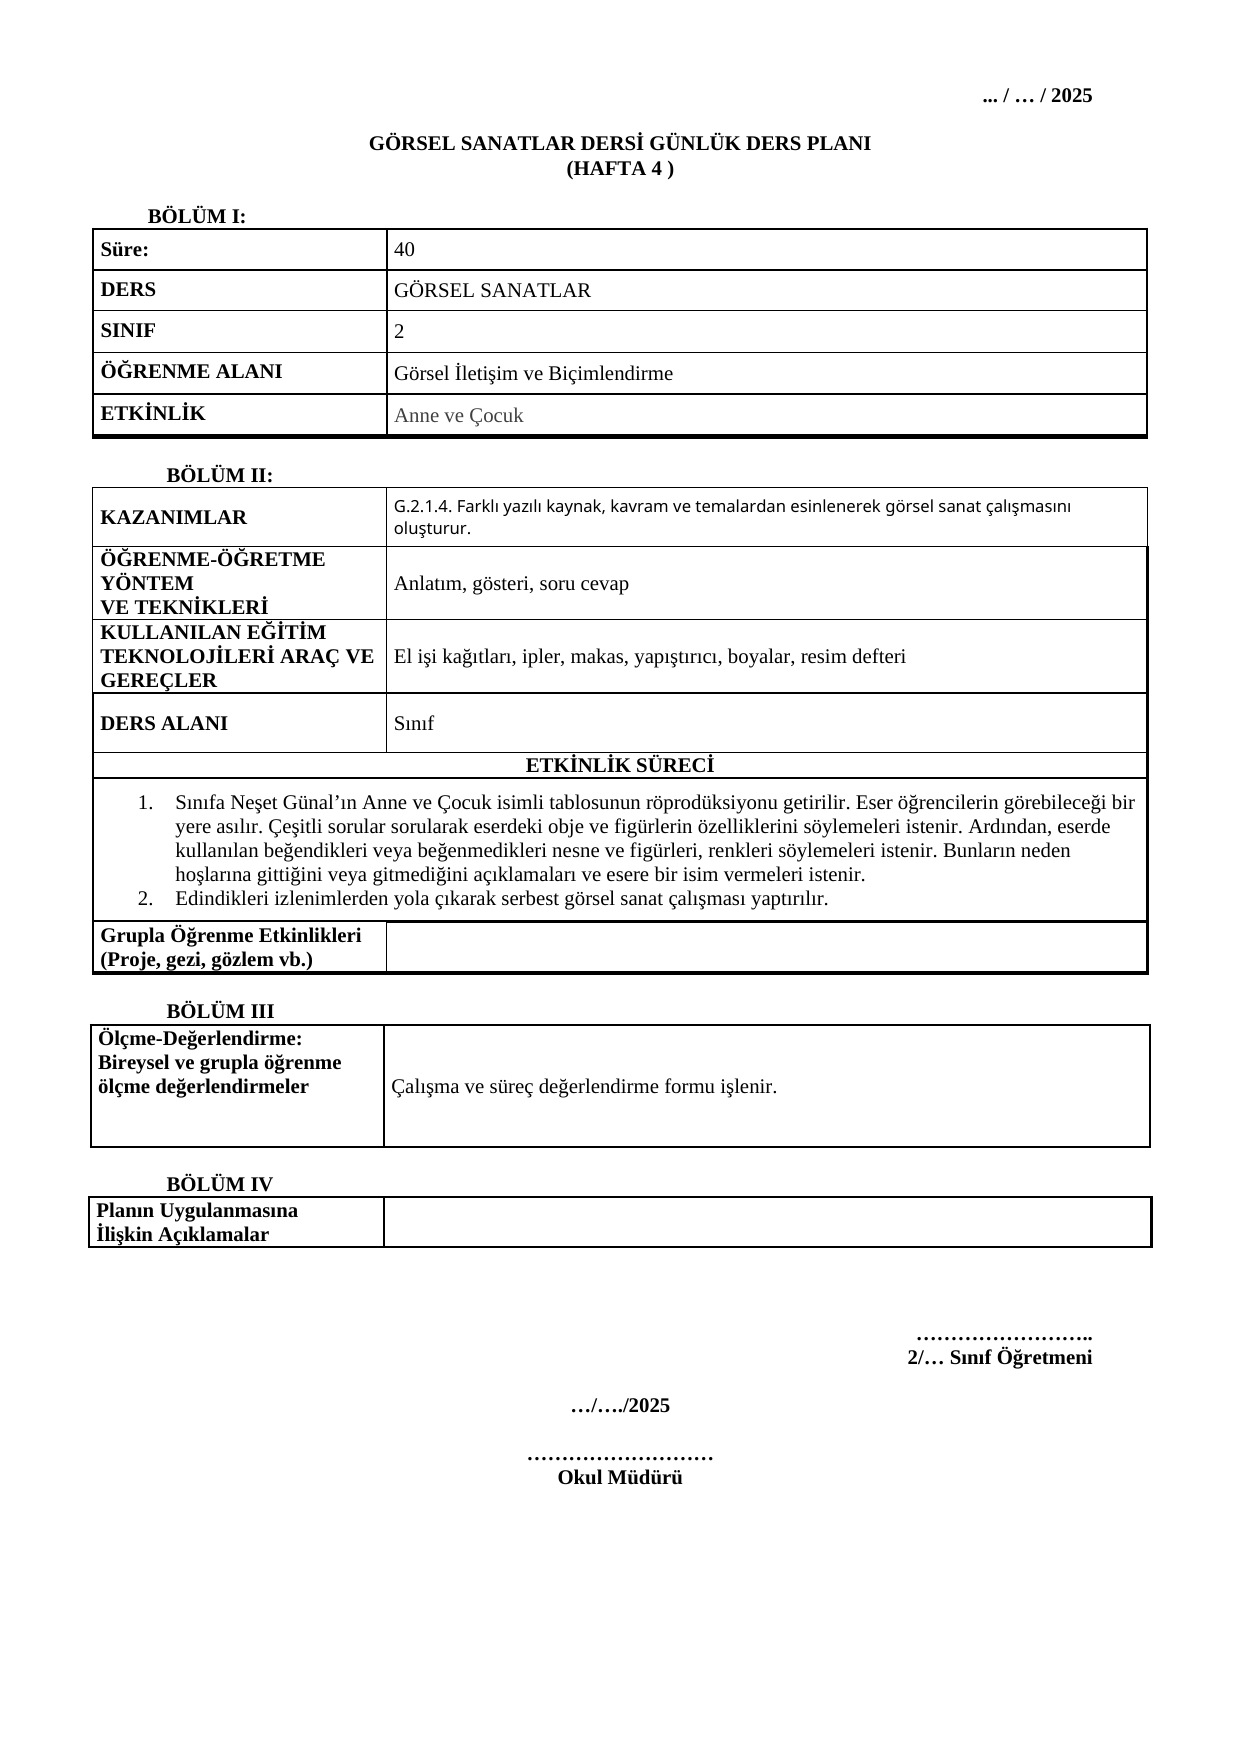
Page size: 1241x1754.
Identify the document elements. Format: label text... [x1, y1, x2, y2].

table_cell Anlatım, gösteri, soru cevap [387, 547, 1146, 619]
table_cell Grupla Öğrenme Etkinlikleri (Proje, gezi, gözlem vb.) [94, 922, 386, 971]
table_cell Anne ve Çocuk [388, 395, 1146, 434]
table_cell SINIF [94, 311, 386, 352]
table_cell GÖRSEL SANATLAR [388, 271, 1146, 310]
text BÖLÜM II: [148, 463, 1093, 487]
text …………………….. [148, 1321, 1093, 1344]
text ……………………… [148, 1441, 1093, 1465]
table_header G.2.1.4. Farklı yazılı kaynak, kavram ve temalardan esinlenerek görsel sanat çalışmasını oluşturur. [387, 488, 1147, 546]
table_cell DERS [94, 271, 386, 310]
table_header Ölçme-Değerlendirme: Bireysel ve grupla öğrenme ölçme değerlendirmeler [92, 1026, 383, 1146]
table_header KAZANIMLAR [93, 488, 386, 546]
subtitle BÖLÜM III [148, 999, 1093, 1023]
table_cell KULLANILAN EĞİTİM TEKNOLOJİLERİ ARAÇ VE GEREÇLER [93, 620, 386, 692]
table_cell El işi kağıtları, ipler, makas, yapıştırıcı, boyalar, resim defteri [387, 620, 1146, 692]
text GÖRSEL SANATLAR DERSİ GÜNLÜK DERS PLANI [148, 131, 1093, 155]
text BÖLÜM I: [148, 203, 1093, 228]
table_cell ÖĞRENME-ÖĞRETME YÖNTEM VE TEKNİKLERİ [93, 547, 386, 619]
table_cell [387, 923, 1146, 971]
table_header Planın Uygulanmasına İlişkin Açıklamalar [90, 1198, 383, 1246]
table_cell 2 [388, 311, 1146, 352]
text 2/… Sınıf Öğretmeni [148, 1344, 1093, 1369]
table_cell ÖĞRENME ALANI [94, 353, 386, 393]
table_cell Görsel İletişim ve Biçimlendirme [388, 353, 1146, 393]
table_header 40 [388, 230, 1146, 269]
table_header Çalışma ve süreç değerlendirme formu işlenir. [385, 1026, 1149, 1146]
text ... / … / 2025 [148, 83, 1093, 107]
table_cell ETKİNLİK [94, 395, 386, 434]
table_cell ETKİNLİK SÜRECİ [94, 753, 1146, 777]
subtitle BÖLÜM IV [148, 1172, 1093, 1196]
text …/…./2025 [148, 1393, 1093, 1417]
table_header [385, 1198, 1150, 1246]
text (HAFTA 4 ) [148, 155, 1093, 179]
text Okul Müdürü [148, 1465, 1093, 1489]
table_cell DERS ALANI [94, 694, 386, 752]
table_header Süre: [94, 230, 386, 269]
table_cell Sınıfa Neşet Günal’ın Anne ve Çocuk isimli tablosunun röprodüksiyonu getirilir. Eser öğrencilerin görebileceği bir yere asılır. Çeşitli sorular sorularak eserdeki obje ve figürlerin özelliklerini söylemeleri istenir. Ardından, eserde kullanılan beğendikleri veya beğenmedikleri nesne ve figürleri, renkleri söylemeleri istenir. Bunların neden hoşlarına gittiğini veya gitmediğini açıklamaları ve esere bir isim vermeleri istenir. Edindikleri izlenimlerden yola çıkarak serbest görsel sanat çalışması yaptırılır. [94, 779, 1146, 920]
table_cell Sınıf [387, 694, 1146, 752]
